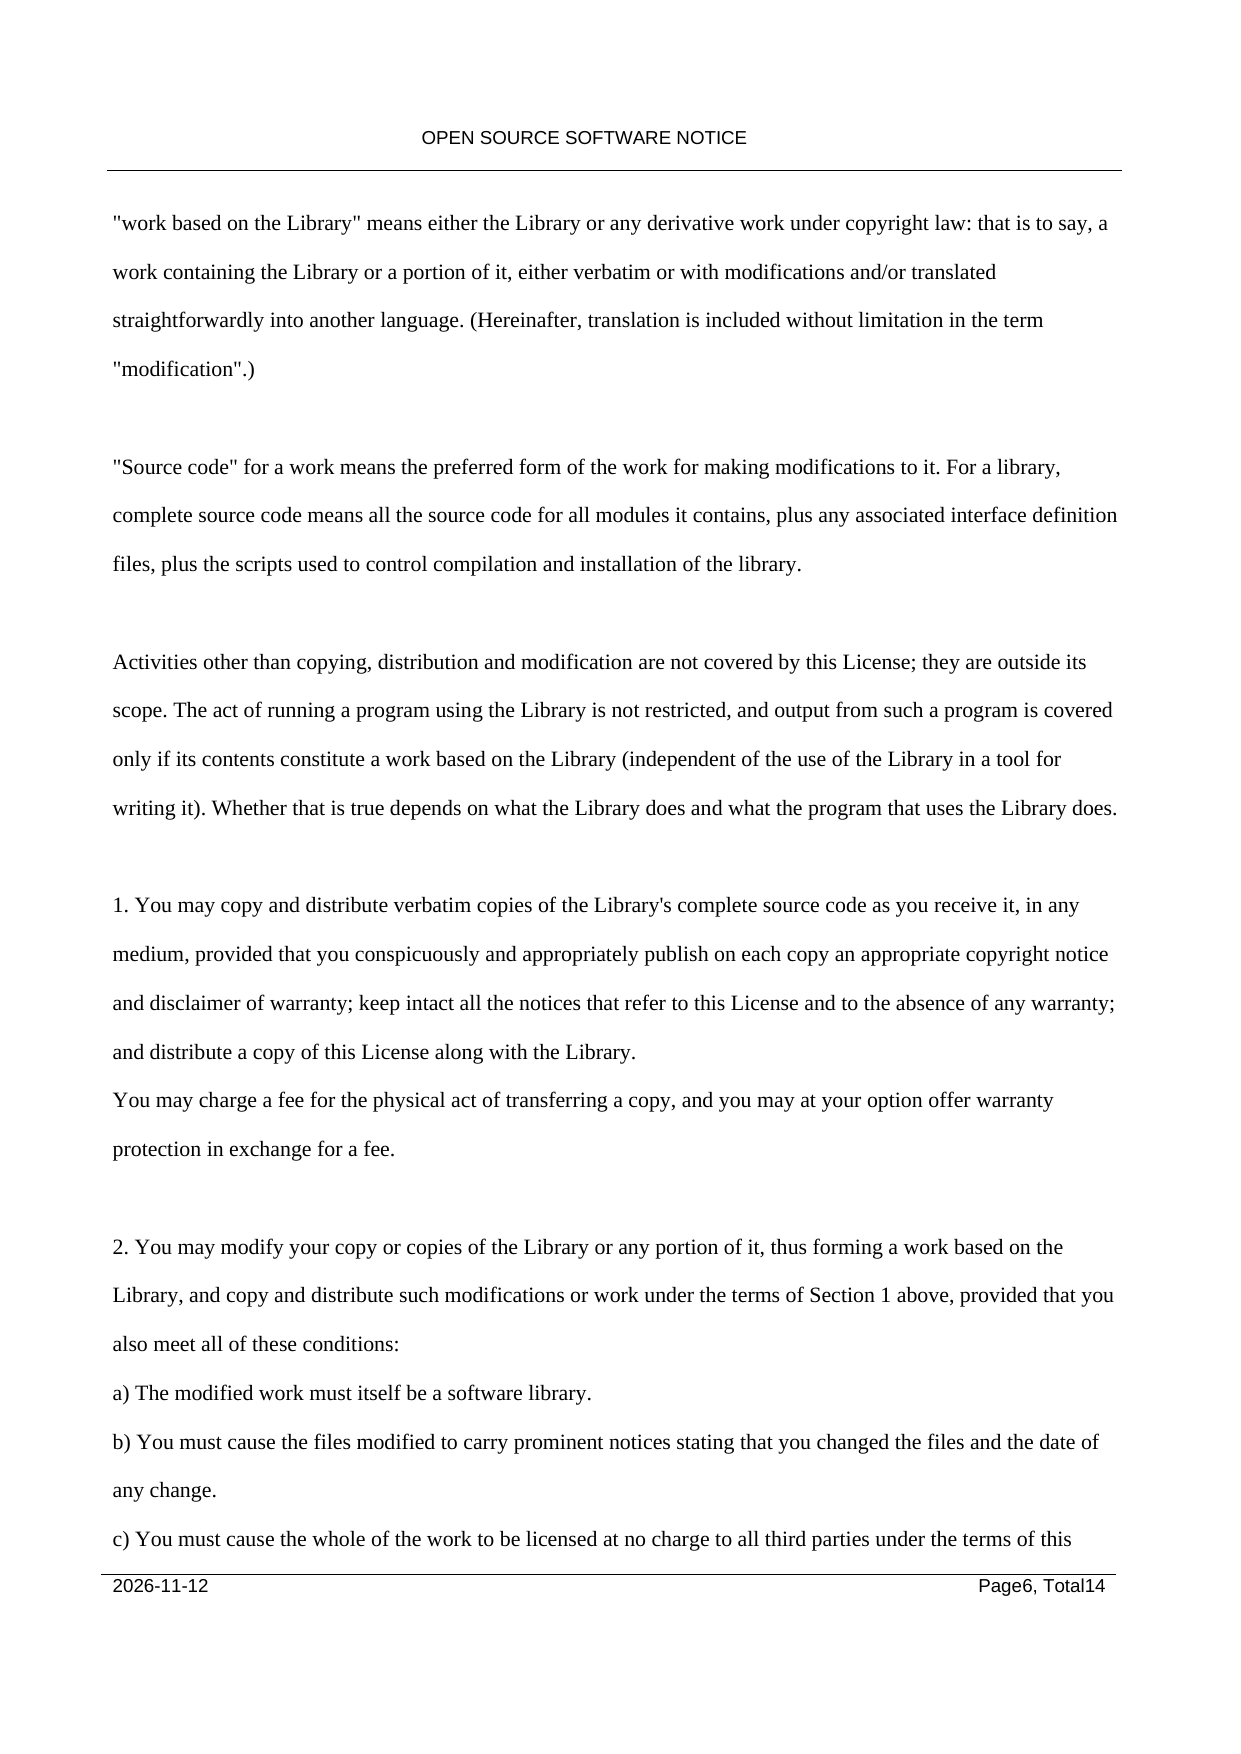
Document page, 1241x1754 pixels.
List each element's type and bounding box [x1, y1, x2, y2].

text [112, 206, 1128, 1555]
